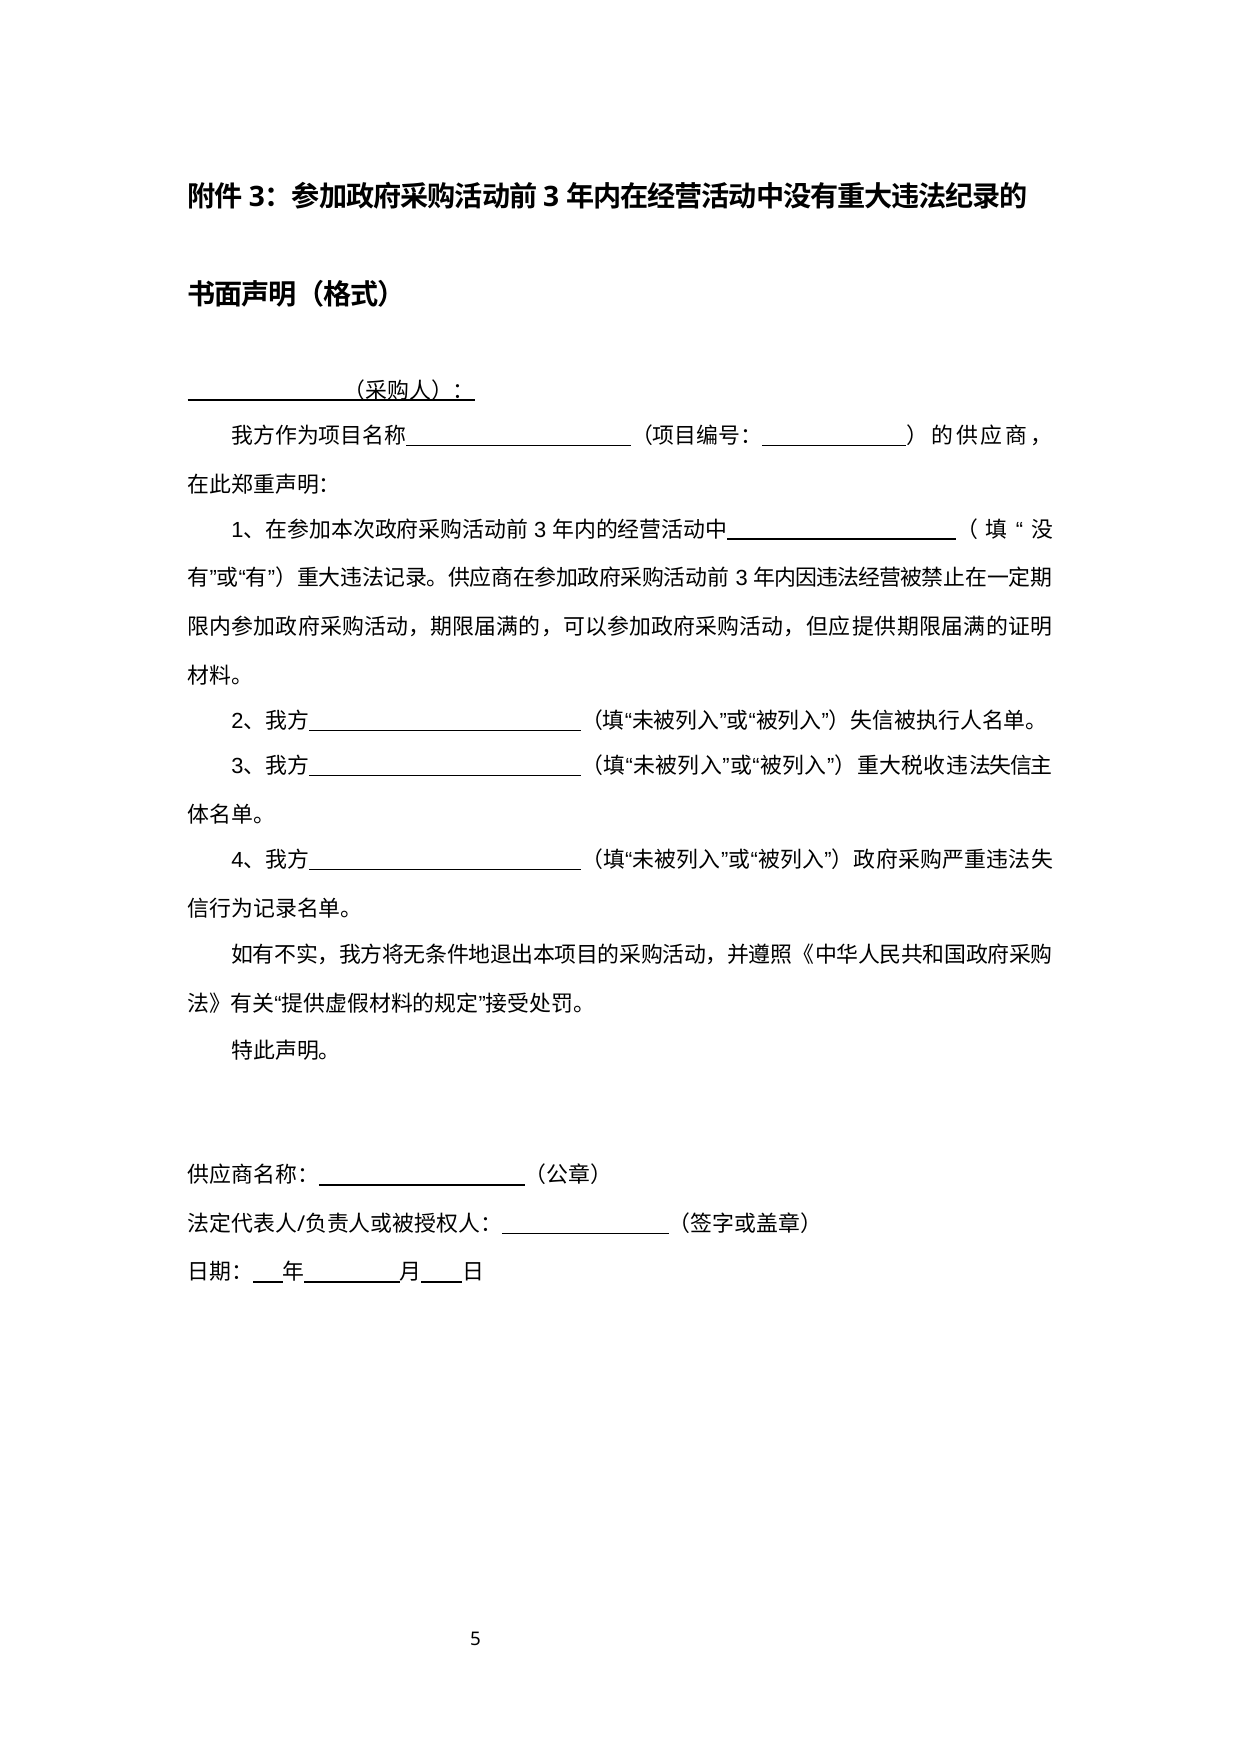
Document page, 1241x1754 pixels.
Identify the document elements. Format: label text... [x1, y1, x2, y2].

text 如有不实，我方将无条件地退出本项目的采购活动，并遵照《中华人民共和国政府采购法》有关“提供虚假材料的规定”接受处罚。 [187, 937, 1053, 1018]
text 4、我方 （填“未被列入”或“被列入”）政府采购严重违法失信行为记录名单。 [187, 843, 1053, 924]
text 特此声明。 [187, 1034, 1053, 1067]
text 1、在参加本次政府采购活动前 3 年内的经营活动中 （填“没有”或“有”）重大违法记录。供应商在参加政府采购活动前 3 年内因违法经营被禁止在一定期限内参加政府采购活动，期限届满的，可以参加政府采购活动，但应提供期限届满的证明材料。 [187, 513, 1053, 692]
text （采购人）： [187, 374, 1053, 406]
text 我方作为项目名称 （项目编号： ）的供应商，在此郑重声明： [187, 419, 1053, 500]
text 供应商名称： （公章） [187, 1157, 1053, 1189]
text 3、我方 （填“未被列入”或“被列入”）重大税收违法失信主体名单。 [187, 749, 1053, 831]
text 日期： 年 月 日 [187, 1253, 1053, 1286]
text 2、我方 （填“未被列入”或“被列入”）失信被执行人名单。 [187, 704, 1053, 737]
subtitle 附件3：参加政府采购活动前 3 年内在经营活动中没有重大违法纪录的书面声明（格式） [187, 162, 1053, 324]
text 法定代表人/负责人或被授权人： （签字或盖章） [187, 1205, 1053, 1238]
